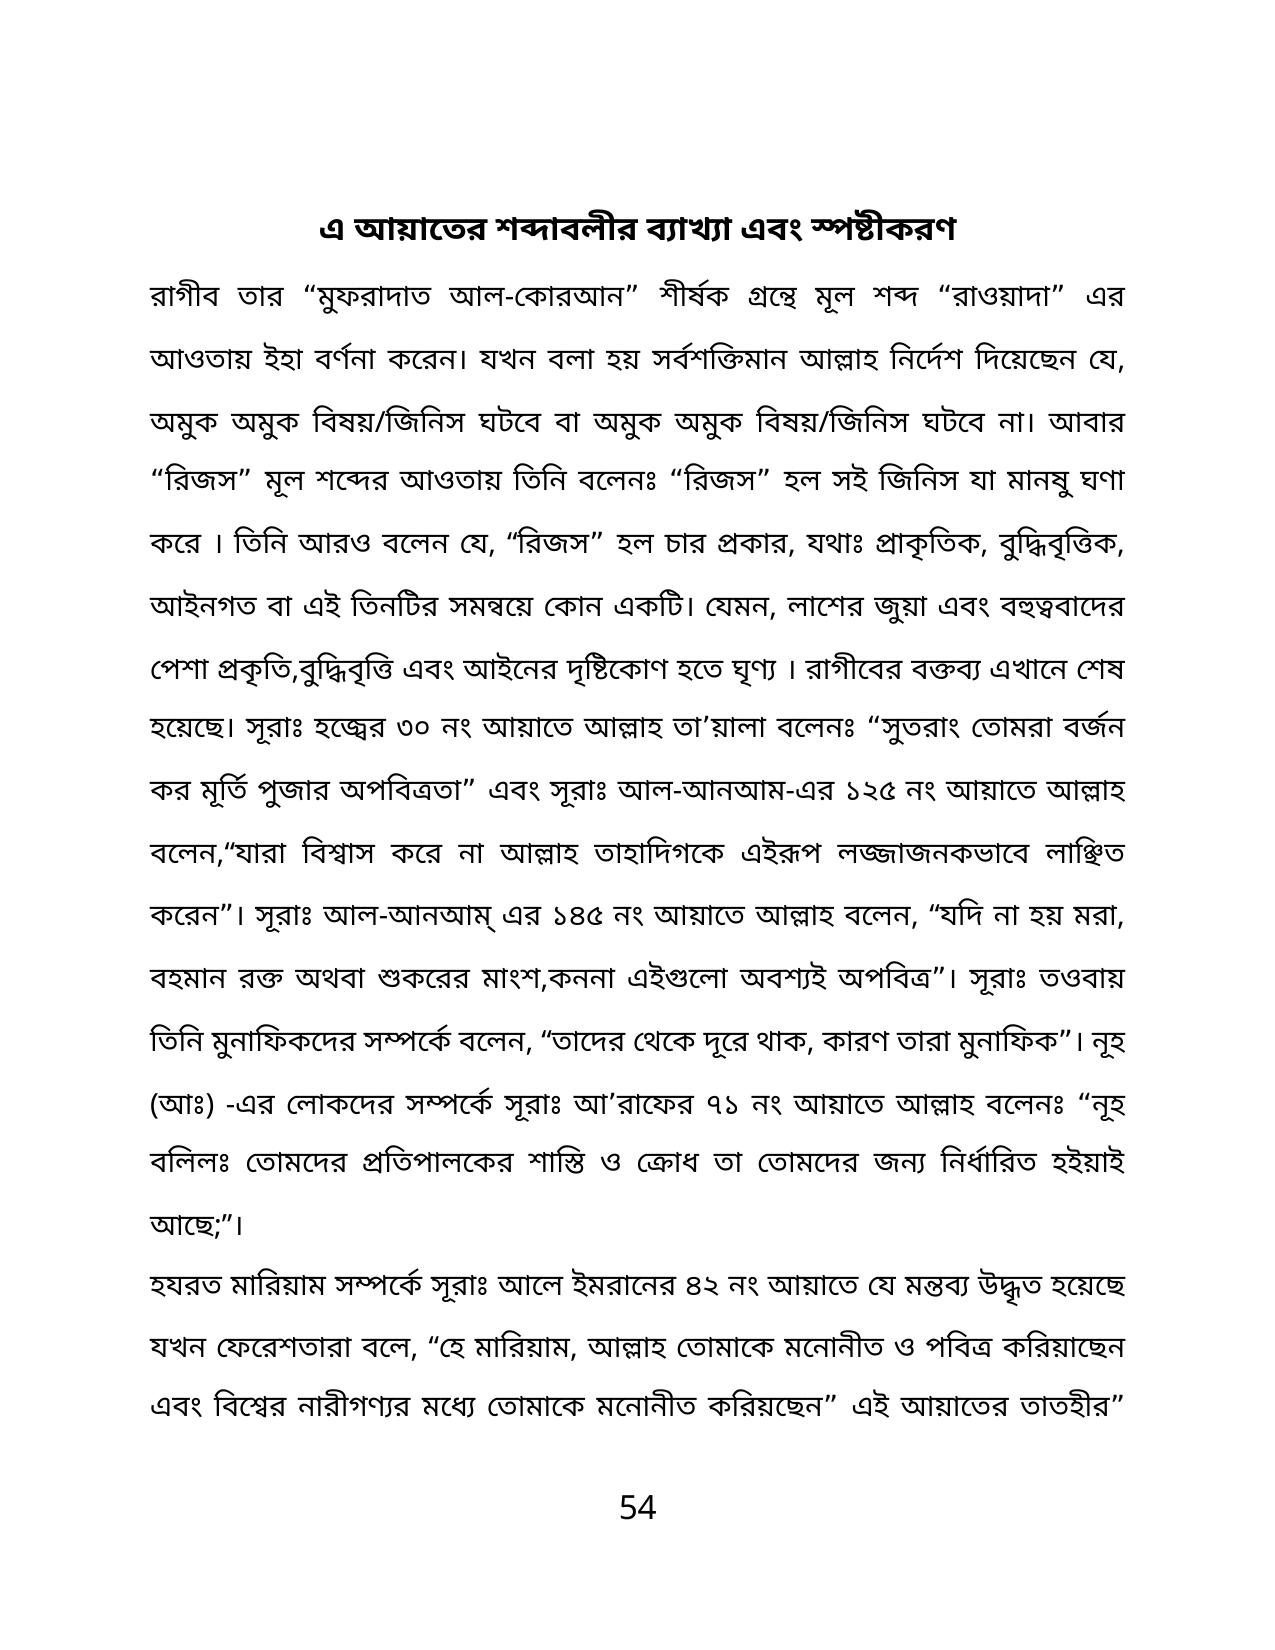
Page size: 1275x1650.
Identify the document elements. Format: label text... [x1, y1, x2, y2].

text এ আয়াতের শব্দাবলীর ব্যাখ্যা এবং স্পষ্টীকরণ [150, 209, 1125, 254]
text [150, 1268, 1125, 1428]
text রাগীব তার “মুফরাদাত আল-কোরআন” শীর্ষক গ্রন্থে মূল শব্দ “রাওয়াদা” এর আওতায় ইহা বর্ণনা করেন। যখন বলা হয় সর্বশক্তিমান আল্লাহ নির্দেশ দিয়েছেন যে, অমুক অমুক বিষয়/জিনিস ঘটবে বা অমুক অমুক বিষয়/জিনিস ঘটবে না। আবার “রিজস” মূল শব্দের আওতায় তিনি বলেনঃ “রিজস” হল সই জিনিস যা মানষু ঘণা করে । তিনি আরও বলেন যে, “রিজস” হল চার প্রকার, যথাঃ প্রাকৃতিক, বুদ্ধিবৃত্তিক, আইনগত বা এই তিনটির সমন্বয়ে কোন একটি। যেমন, লাশের জুয়া এবং বহুত্ববাদের পেশা প্রকৃতি,বুদ্ধিবৃত্তি এবং আইনের দৃষ্টিকোণ হতে ঘৃণ্য । রাগীবের বক্তব্য এখানে শেষ হয়েছে। সূরাঃ হজ্বের ৩০ নং আয়াতে আল্লাহ তা’য়ালা বলেনঃ “সুতরাং তোমরা বর্জন কর মূর্তি পুজার অপবিত্রতা” এবং সূরাঃ আল-আনআম-এর ১২৫ নং আয়াতে আল্লাহ বলেন,“যারা বিশ্বাস করে না আল্লাহ তাহাদিগকে এইরূপ লজ্জাজনকভাবে লাঞ্ছিত করেন”। সূরাঃ আল-আনআম্ এর ১৪৫ নং আয়াতে আল্লাহ বলেন, “যদি না হয় মরা, বহমান রক্ত অথবা শুকরের মাংশ,কননা এইগুলো অবশ্যই অপবিত্র”। সূরাঃ তওবায় তিনি মুনাফিকদের সম্পর্কে বলেন, “তাদের থেকে দূরে থাক, কারণ তারা মুনাফিক”। নূহ (আঃ) -এর লোকদের সম্পর্কে সূরাঃ আ’রাফের ৭১ নং আয়াতে আল্লাহ বলেনঃ “নূহ বলিলঃ তোমদের প্রতিপালকের শাস্তি ও ক্রোধ তা তোমদের জন্য নির্ধারিত হইয়াই আছে;”। [150, 276, 1125, 1247]
